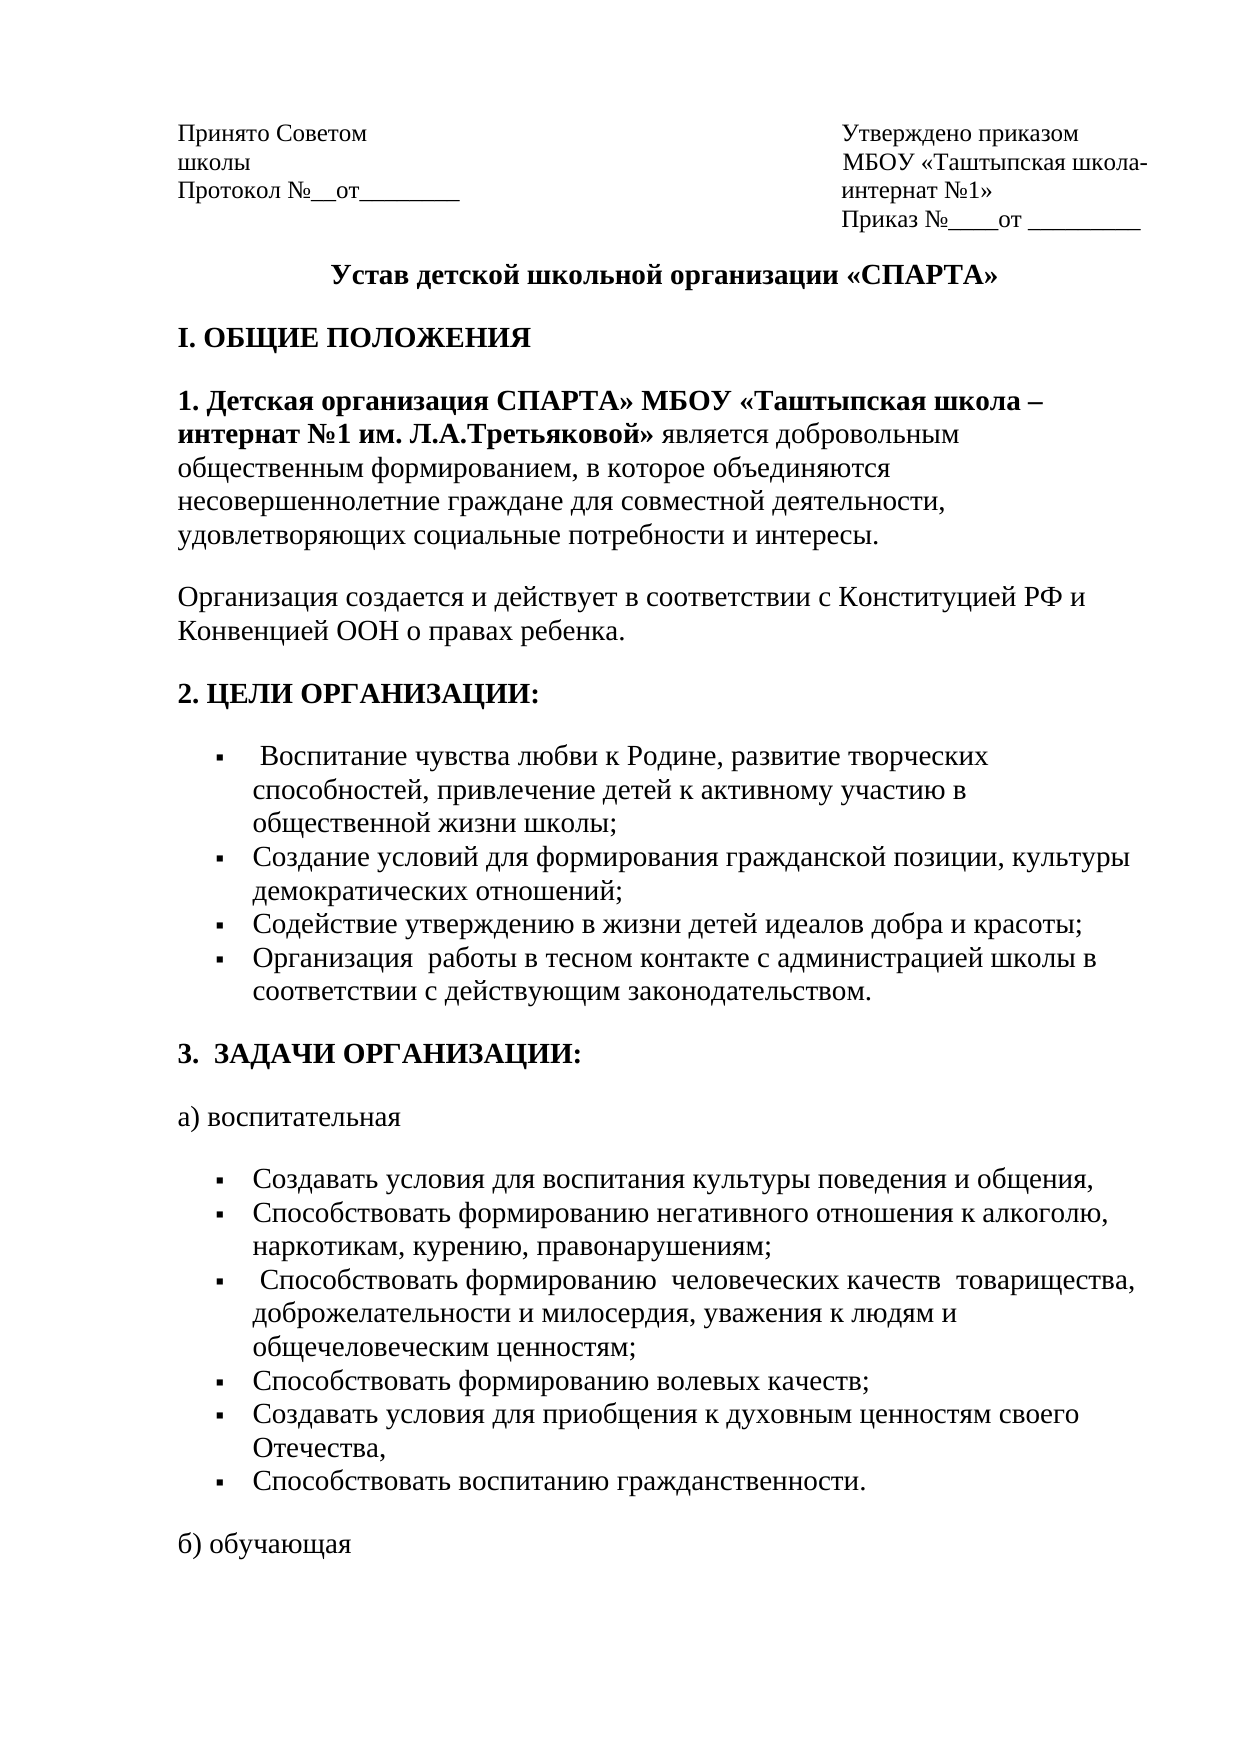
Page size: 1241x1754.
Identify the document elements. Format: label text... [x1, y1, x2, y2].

list Способствовать воспитанию гражданственности. [215, 1463, 1152, 1497]
list Способствовать формированию волевых качеств; [215, 1363, 1152, 1396]
list Создавать условия для приобщения к духовным ценностям своего Отечества, [215, 1396, 1152, 1463]
list Способствовать формированию негативного отношения к алкоголю, наркотикам, курению, правонарушениям; [215, 1195, 1152, 1262]
list Содействие утверждению в жизни детей идеалов добра и красоты; [215, 906, 1152, 940]
text 1. Детская организация СПАРТА» МБОУ «Таштыпская школа –интернат №1 им. Л.А.Третьяковой» является добровольным общественным формированием, в которое объединяются несовершеннолетние граждане для совместной деятельности, удовлетворяющих социальные потребности и интересы. [177, 383, 1152, 550]
text б) обучающая [177, 1526, 1152, 1559]
list Создавать условия для воспитания культуры поведения и общения, [215, 1161, 1152, 1195]
text Протокол №__от________ интернат №1» [177, 176, 1152, 204]
text 2. ЦЕЛИ ОРГАНИЗАЦИИ: [177, 676, 1152, 709]
text I. ОБЩИЕ ПОЛОЖЕНИЯ [177, 320, 1152, 353]
text школы МБОУ «Таштыпская школа- [177, 147, 1152, 176]
text а) воспитательная [177, 1099, 1152, 1132]
list Организация работы в тесном контакте с администрацией школы в соответствии с действующим законодательством. [215, 940, 1152, 1007]
list Способствовать формированию человеческих качеств товарищества, доброжелательности и милосердия, уважения к людям и общечеловеческим ценностям; [215, 1262, 1152, 1363]
text Принято Советом Утверждено приказом [177, 118, 1152, 147]
list Воспитание чувства любви к Родине, развитие творческих способностей, привлечение детей к активному участию в общественной жизни школы; [215, 738, 1152, 839]
list Создание условий для формирования гражданской позиции, культуры демократических отношений; [215, 839, 1152, 906]
text 3. ЗАДАЧИ ОРГАНИЗАЦИИ: [177, 1036, 1152, 1069]
text Организация создается и действует в соответствии с Конституцией РФ и Конвенцией ООН о правах ребенка. [177, 579, 1152, 647]
text Приказ №____от _________ [177, 204, 1152, 233]
text Устав детской школьной организации «СПАРТА» [177, 257, 1152, 291]
